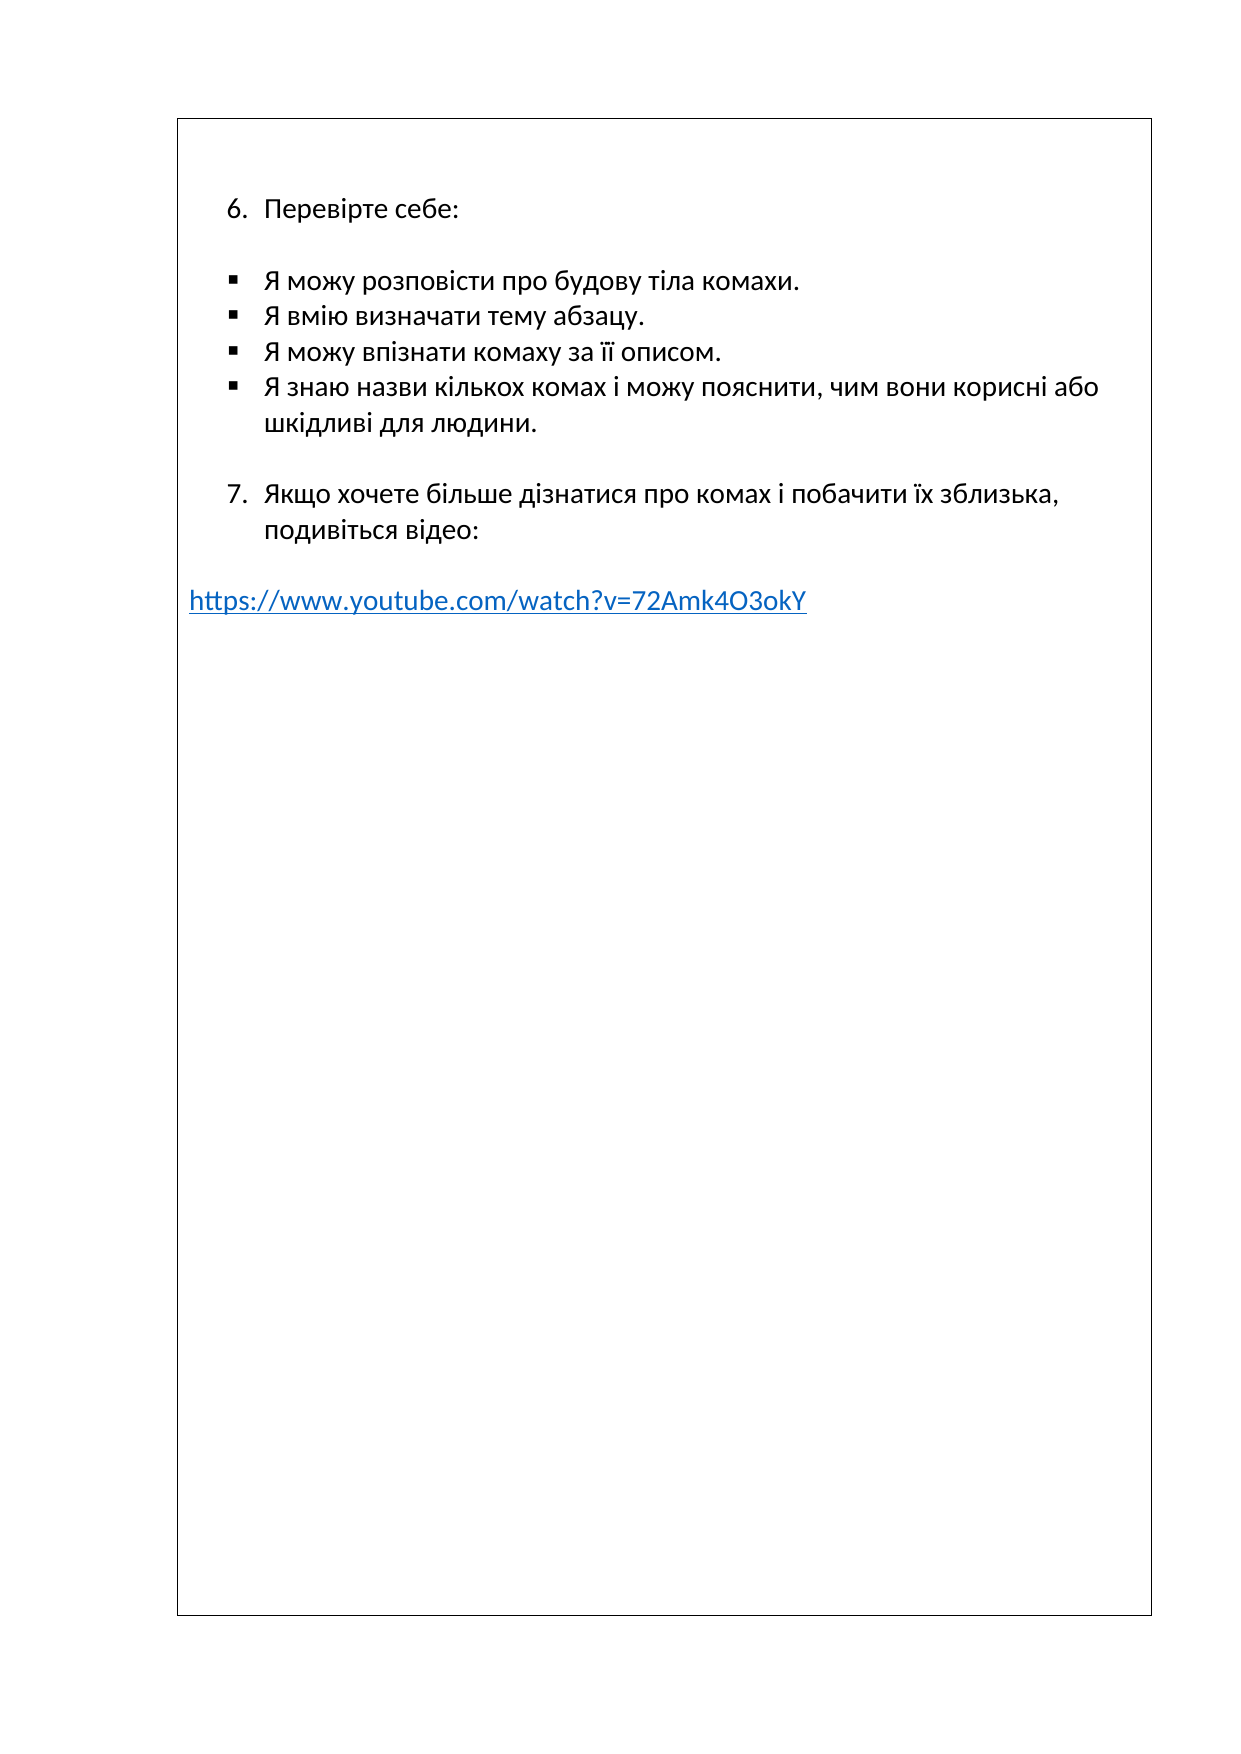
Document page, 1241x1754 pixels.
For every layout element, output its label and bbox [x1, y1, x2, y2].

table_cell [178, 119, 1151, 1615]
